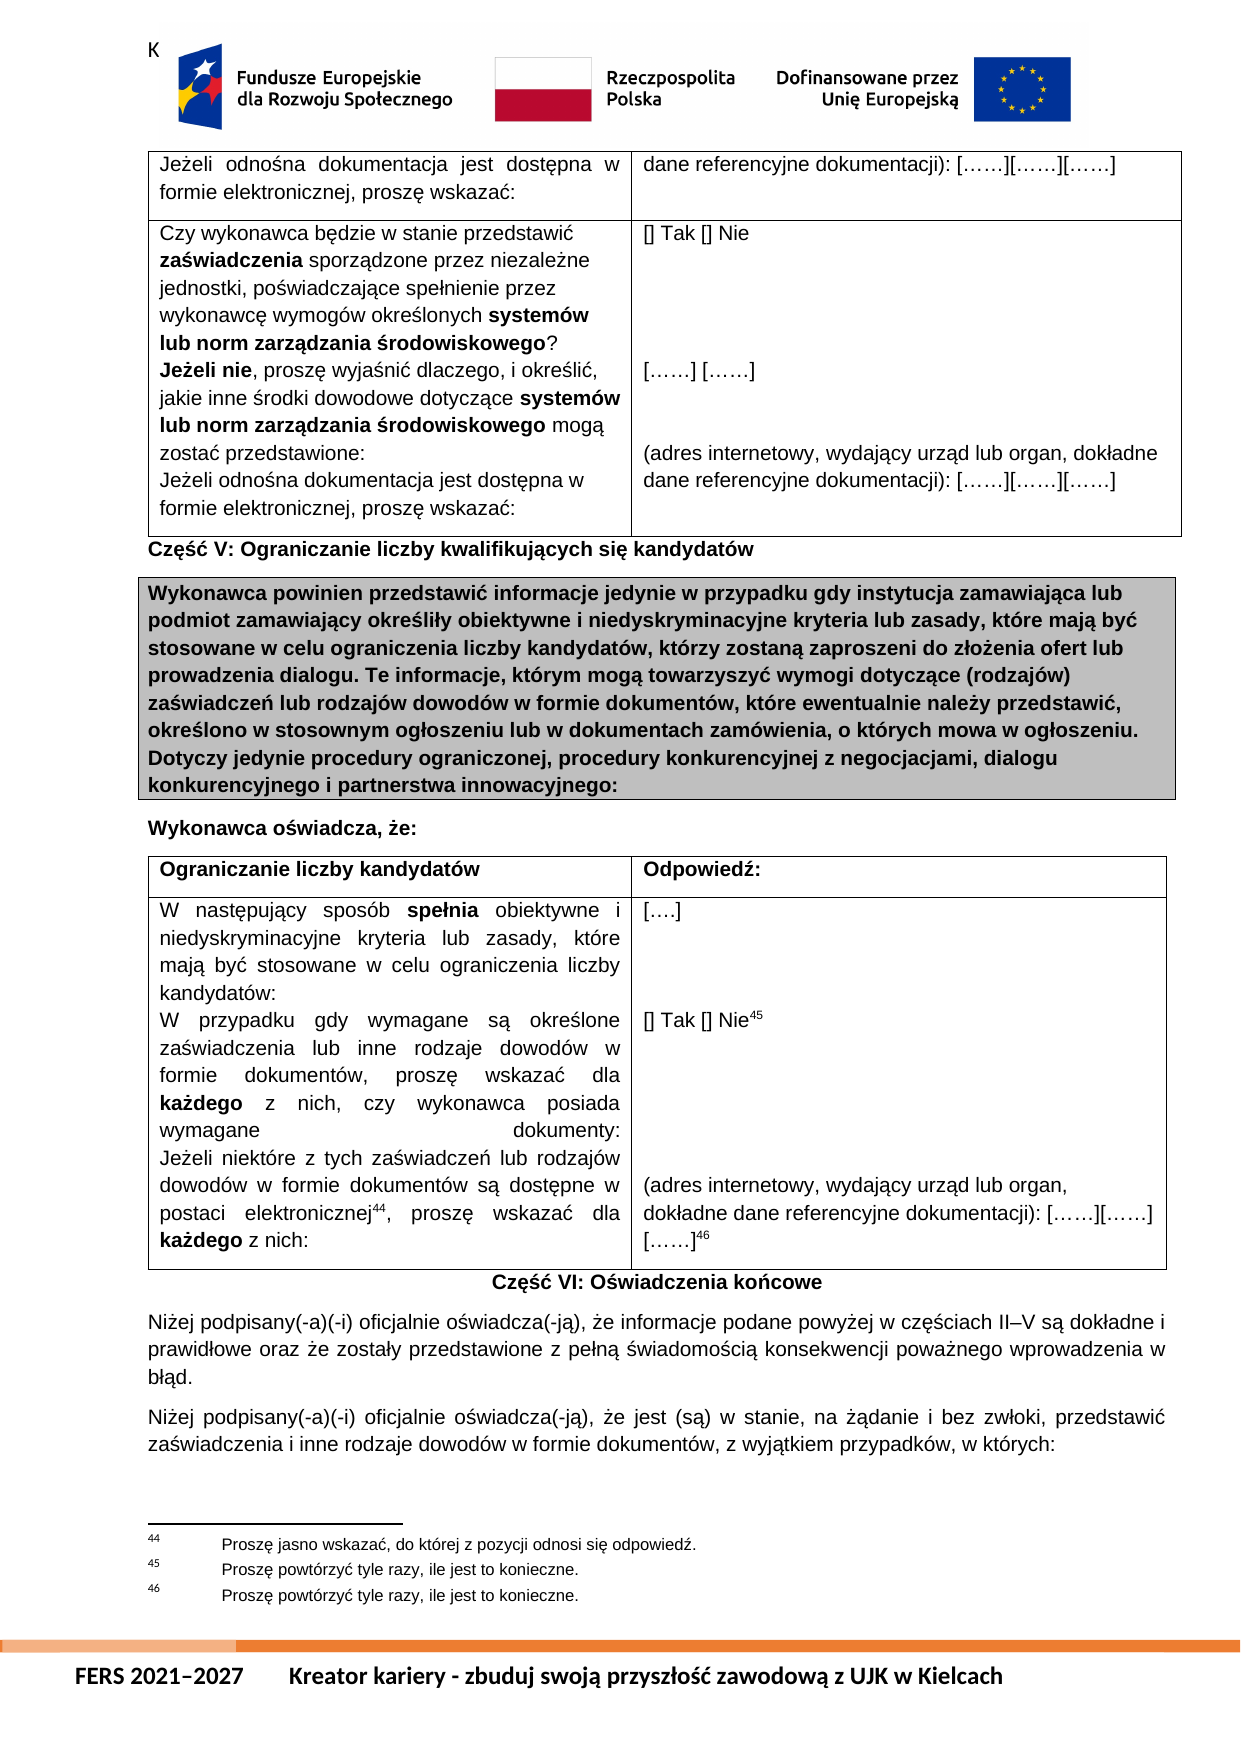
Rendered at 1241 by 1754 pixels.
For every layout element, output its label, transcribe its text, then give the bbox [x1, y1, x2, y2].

text Wykonawca powinien przedstawić informacje jedynie w przypadku gdy instytucja zamawiająca lub podmiot zamawiający określiły obiektywne i niedyskryminacyjne kryteria lub zasady, które mają być stosowane w celu ograniczenia liczby kandydatów, którzy zostaną zaproszeni do złożenia ofert lub prowadzenia dialogu. Te informacje, którym mogą towarzyszyć wymogi dotyczące (rodzajów) zaświadczeń lub rodzajów dowodów w formie dokumentów, które ewentualnie należy przedstawić, określono w stosownym ogłoszeniu lub w dokumentach zamówienia, o których mowa w ogłoszeniu. Dotyczy jedynie procedury ograniczonej, procedury konkurencyjnej z negocjacjami, dialogu konkurencyjnego i partnerstwa innowacyjnego: [139, 578, 1175, 799]
table_cell [….] [] Tak [] Nie (adres internetowy, wydający urząd lub organ, dokładne dane referencyjne dokumentacji): [……][……][……] [632, 898, 1166, 1269]
table_cell [] Tak [] Nie [……] [……] (adres internetowy, wydający urząd lub organ, dokładne dane referencyjne dokumentacji): [……][……][……] [632, 152, 1181, 220]
table_header Odpowiedź: [632, 857, 1166, 897]
text Część V: Ograniczanie liczby kwalifikujących się kandydatów [148, 537, 1167, 561]
text Wykonawca oświadcza, że: [148, 816, 1167, 840]
table_cell W następujący sposób spełnia obiektywne i niedyskryminacyjne kryteria lub zasady, które mają być stosowane w celu ograniczenia liczby kandydatów: W przypadku gdy wymagane są określone zaświadczenia lub inne rodzaje dowodów w formie dokumentów, proszę wskazać dla każdego z nich, czy wykonawca posiada wymagane dokumenty: Jeżeli niektóre z tych zaświadczeń lub rodzajów dowodów w formie dokumentów są dostępne w postaci elektronicznej, proszę wskazać dla każdego z nich: [149, 898, 631, 1269]
picture [157, 22, 1088, 148]
text Część VI: Oświadczenia końcowe [148, 1270, 1167, 1294]
text Niżej podpisany(-a)(-i) oficjalnie oświadcza(-ją), że informacje podane powyżej w częściach II–V są dokładne i prawidłowe oraz że zostały przedstawione z pełną świadomością konsekwencji poważnego wprowadzenia w błąd. [148, 1310, 1167, 1389]
table_cell Czy wykonawca będzie w stanie przedstawić zaświadczenia sporządzone przez niezależne jednostki, poświadczające spełnienie przez wykonawcę wymogów określonych systemów lub norm zarządzania środowiskowego? Jeżeli nie, proszę wyjaśnić dlaczego, i określić, jakie inne środki dowodowe dotyczące systemów lub norm zarządzania środowiskowego mogą zostać przedstawione: Jeżeli odnośna dokumentacja jest dostępna w formie elektronicznej, proszę wskazać: [149, 221, 631, 536]
table_header Ograniczanie liczby kandydatów [149, 857, 631, 897]
text Niżej podpisany(-a)(-i) oficjalnie oświadcza(-ją), że jest (są) w stanie, na żądanie i bez zwłoki, przedstawić zaświadczenia i inne rodzaje dowodów w formie dokumentów, z wyjątkiem przypadków, w których: [148, 1405, 1167, 1456]
table_cell [] Tak [] Nie [……] [……] (adres internetowy, wydający urząd lub organ, dokładne dane referencyjne dokumentacji): [……][……][……] [632, 221, 1181, 536]
